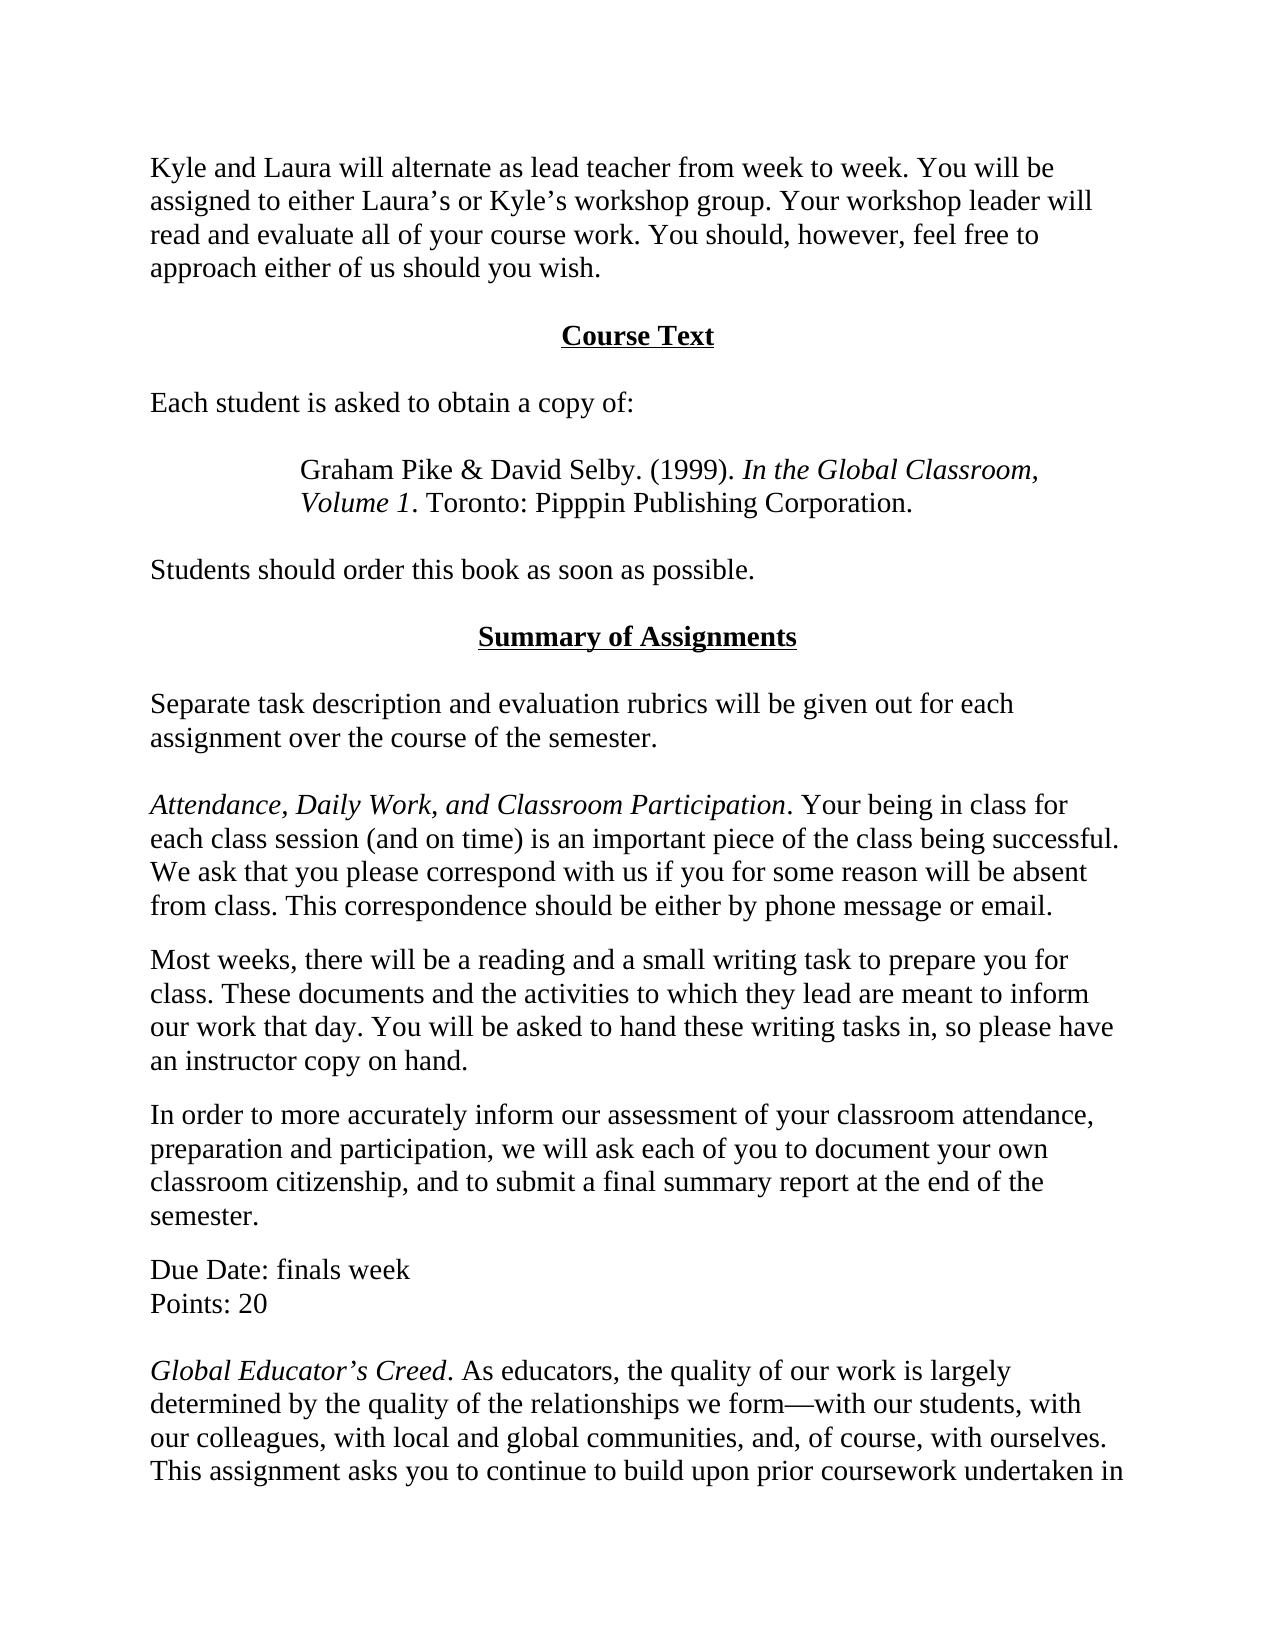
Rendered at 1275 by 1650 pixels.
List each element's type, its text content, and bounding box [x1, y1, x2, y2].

text Attendance, Daily Work, and Classroom Participation. Your being in class for each class session (and on time) is an important piece of the class being successful. We ask that you please correspond with us if you for some reason will be absent from class. This correspondence should be either by phone message or email. [150, 787, 1125, 921]
text Kyle and Laura will alternate as lead teacher from week to week. You will be assigned to either Laura’s or Kyle’s workshop group. Your workshop leader will read and evaluate all of your course work. You should, however, feel free to approach either of us should you wish. [150, 150, 1125, 284]
text Students should order this book as soon as possible. [150, 552, 1125, 586]
text Summary of Assignments [150, 619, 1125, 653]
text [150, 1353, 1125, 1487]
text Most weeks, there will be a reading and a small writing task to prepare you for class. These documents and the activities to which they lead are meant to inform our work that day. You will be asked to hand these writing tasks in, so please have an instructor copy on hand. [150, 942, 1125, 1076]
text Due Date: finals week [150, 1252, 1125, 1286]
text Course Text [150, 318, 1125, 351]
text Points: 20 [150, 1286, 1125, 1319]
text Graham Pike & David Selby. (1999). In the Global Classroom, Volume 1. Toronto: Pipppin Publishing Corporation. [300, 452, 1125, 519]
text In order to more accurately inform our assessment of your classroom attendance, preparation and participation, we will ask each of you to document your own classroom citizenship, and to submit a final summary report at the end of the semester. [150, 1097, 1125, 1231]
text Separate task description and evaluation rubrics will be given out for each assignment over the course of the semester. [150, 687, 1125, 754]
text Each student is asked to obtain a copy of: [150, 385, 1125, 418]
